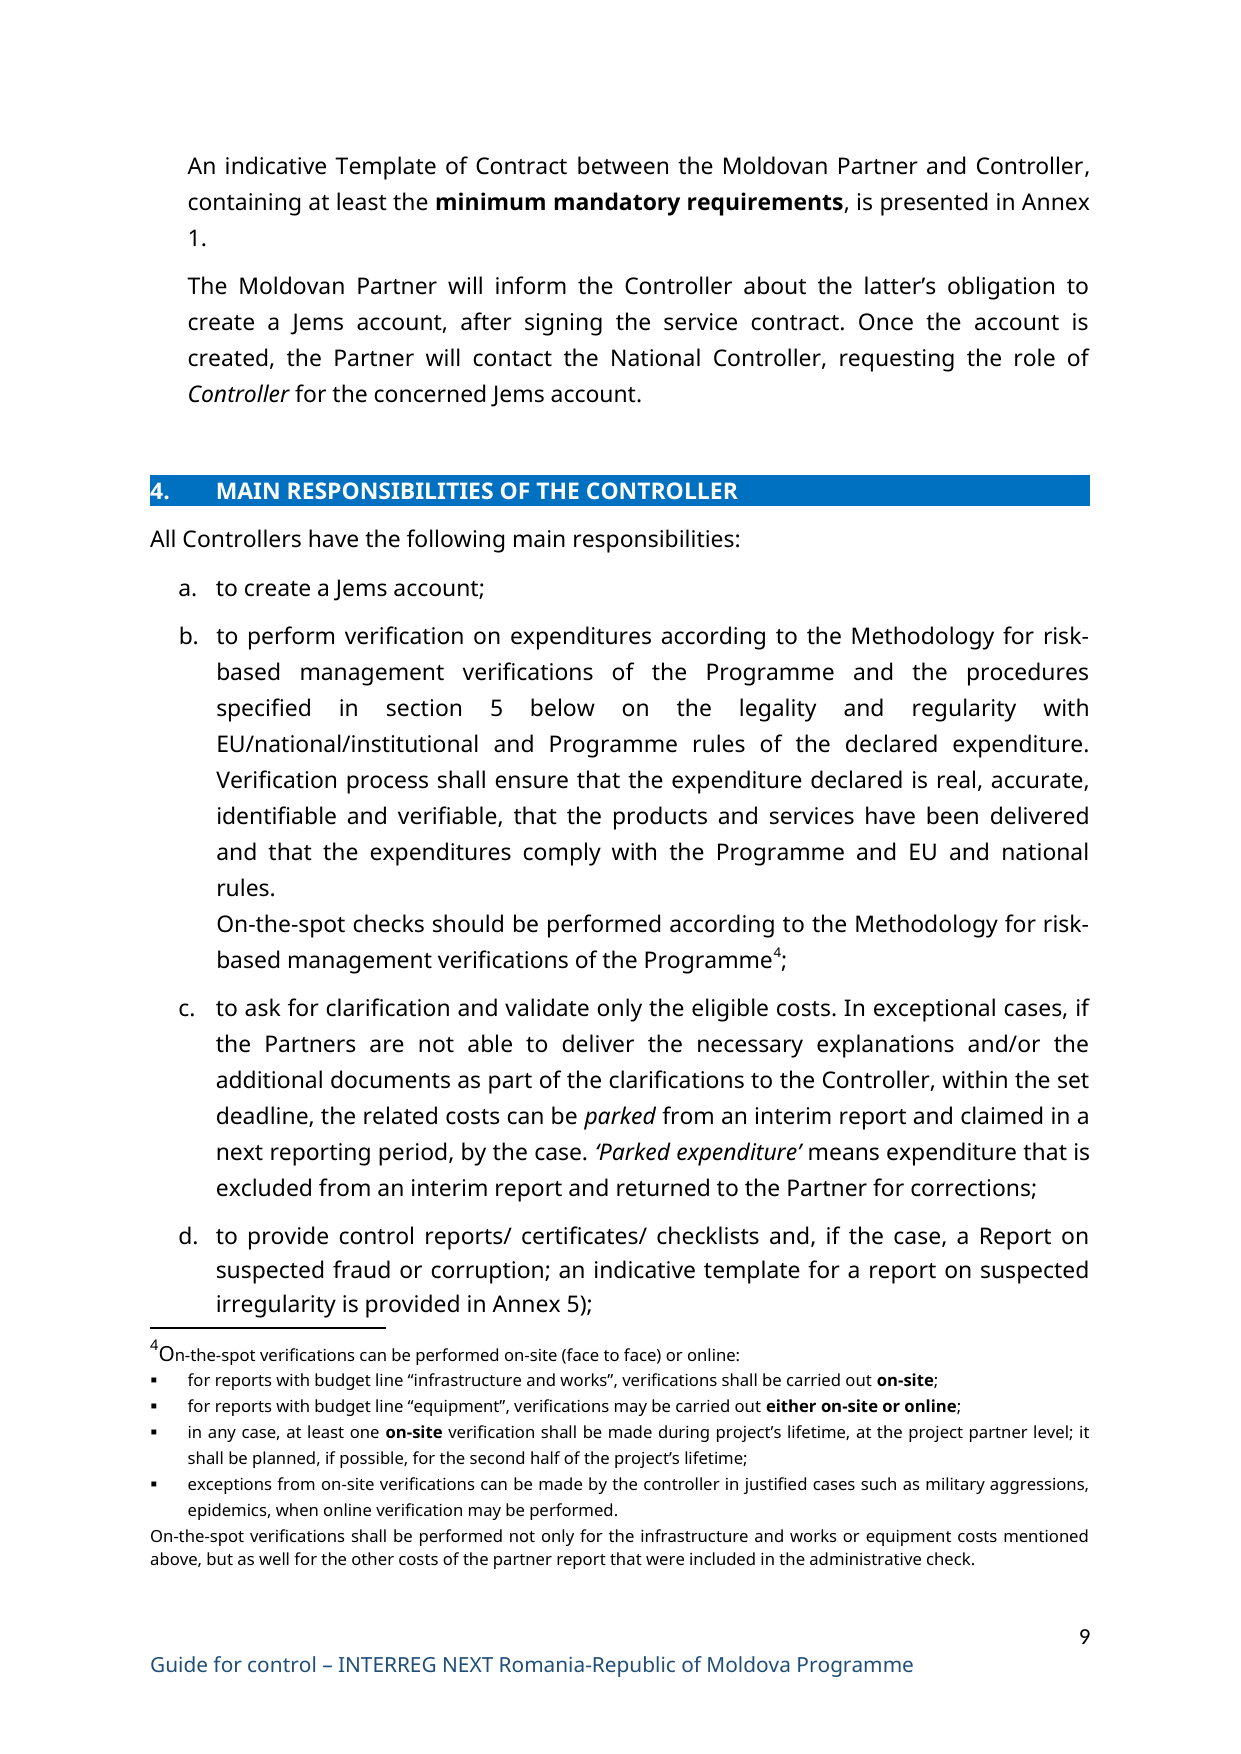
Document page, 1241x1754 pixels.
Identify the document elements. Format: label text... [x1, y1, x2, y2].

list to create a Jems account; [178, 572, 1090, 603]
list MAIN RESPONSIBILITIES OF THE CONTROLLER [150, 475, 1090, 506]
list An indicative Template of Contract between the Moldovan Partner and Controller, containing at least the minimum mandatory requirements, is presented in Annex 1. [187, 150, 1090, 253]
text All Controllers have the following main responsibilities: [150, 523, 1090, 555]
list to perform verification on expenditures according to the Methodology for risk-based management verifications of the Programme and the procedures specified in section 5 below on the legality and regularity with EU/national/institutional and Programme rules of the declared expenditure. Verification process shall ensure that the expenditure declared is real, accurate, identifiable and verifiable, that the products and services have been delivered and that the expenditures comply with the Programme and EU and national rules. [178, 620, 1090, 903]
list to provide control reports/ certificates/ checklists and, if the case, a Report on suspected fraud or corruption; an indicative template for a report on suspected irregularity is provided in Annex 5); [178, 1220, 1090, 1319]
list to ask for clarification and validate only the eligible costs. In exceptional cases, if the Partners are not able to deliver the necessary explanations and/or the additional documents as part of the clarifications to the Controller, within the set deadline, the related costs can be parked from an interim report and claimed in a next reporting period, by the case. ‘Parked expenditure’ means expenditure that is excluded from an interim report and returned to the Partner for corrections; [178, 992, 1090, 1203]
text On-the-spot checks should be performed according to the Methodology for risk-based management verifications of the Programme; [216, 908, 1090, 975]
list The Moldovan Partner will inform the Controller about the latter’s obligation to create a Jems account, after signing the service contract. Once the account is created, the Partner will contact the National Controller, requesting the role of Controller for the concerned Jems account. [187, 270, 1090, 409]
